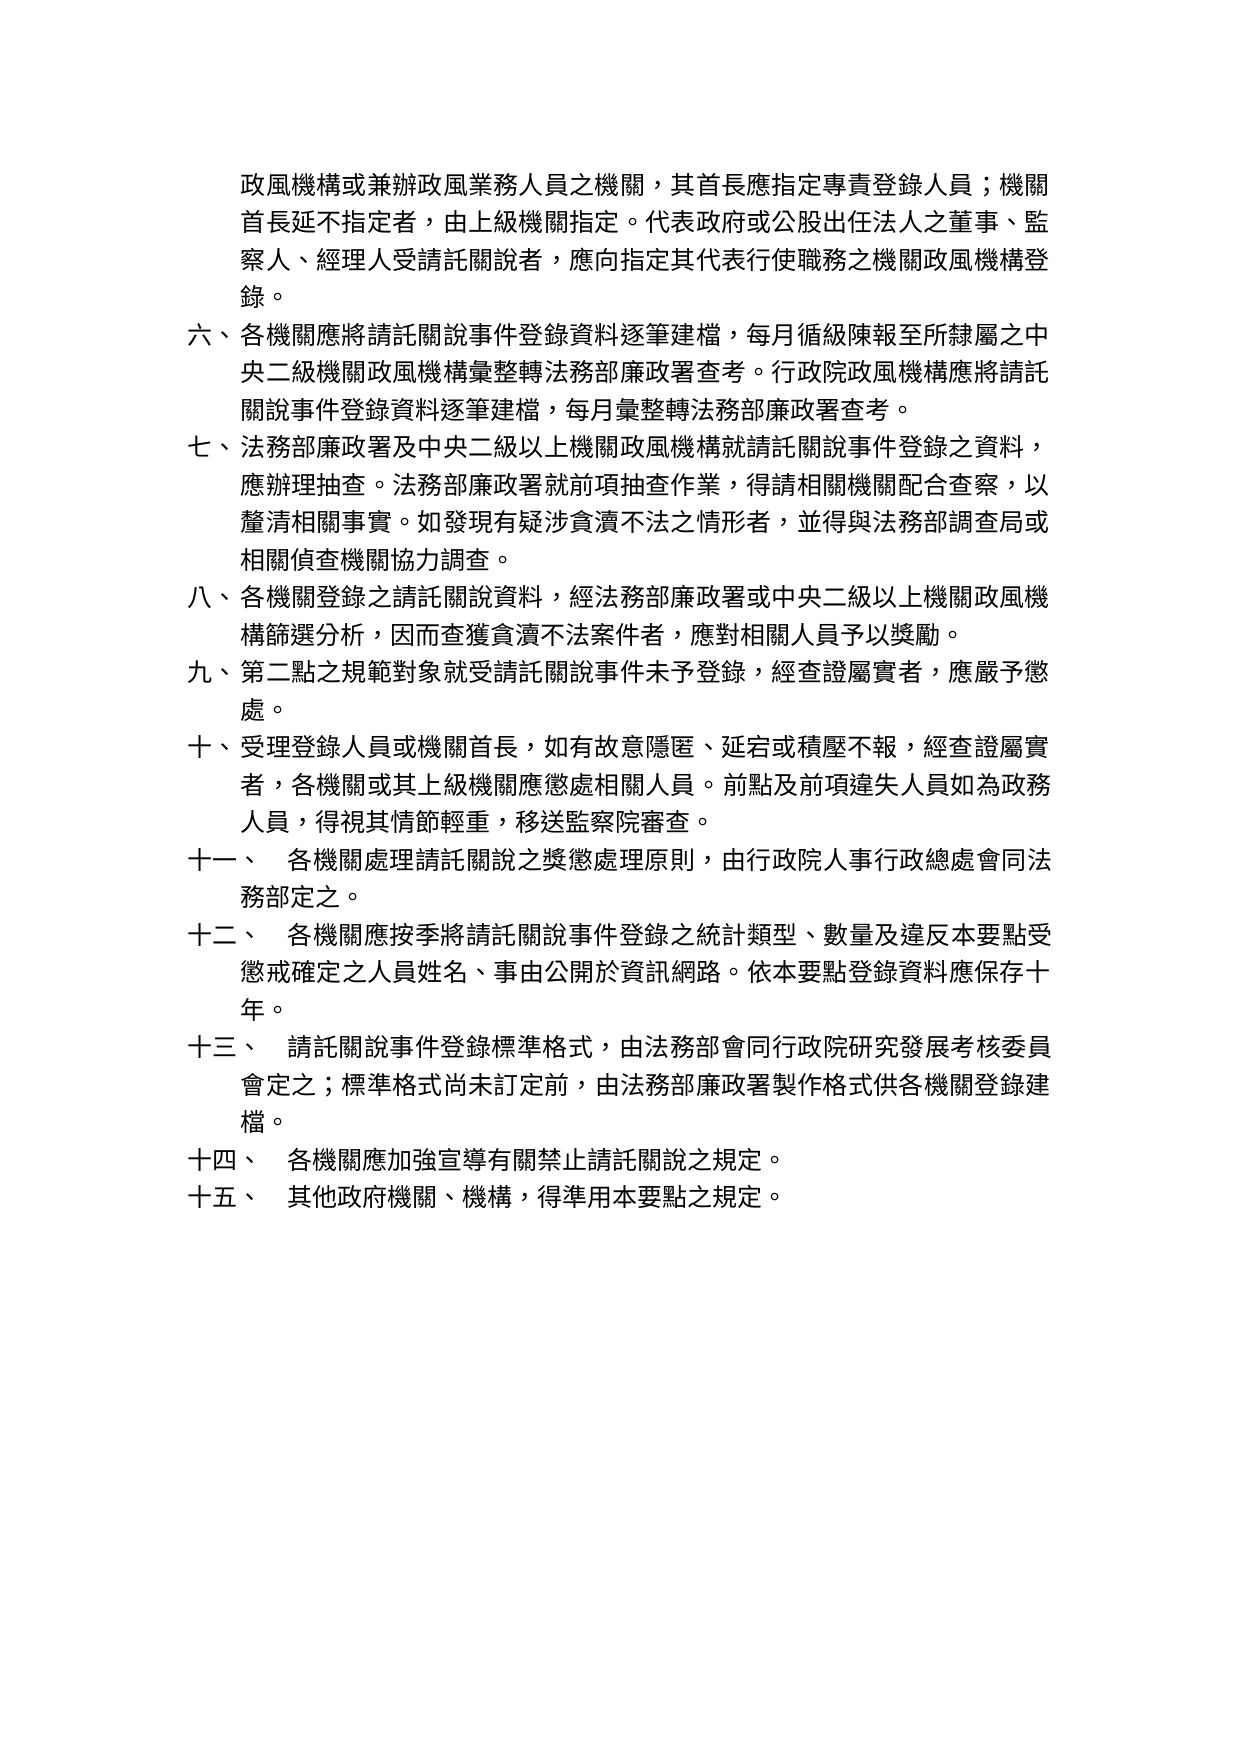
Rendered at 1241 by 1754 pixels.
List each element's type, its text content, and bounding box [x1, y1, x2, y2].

list 各機關應按季將請託關說事件登錄之統計類型、數量及違反本要點受懲戒確定之人員姓名、事由公開於資訊網路。依本要點登錄資料應保存十年。 [187, 914, 1053, 1027]
list 各機關登錄之請託關說資料，經法務部廉政署或中央二級以上機關政風機構篩選分析，因而查獲貪瀆不法案件者，應對相關人員予以獎勵。 [187, 577, 1053, 652]
list 法務部廉政署及中央二級以上機關政風機構就請託關說事件登錄之資料，應辦理抽查。法務部廉政署就前項抽查作業，得請相關機關配合查察，以釐清相關事實。如發現有疑涉貪瀆不法之情形者，並得與法務部調查局或相關偵查機關協力調查。 [187, 427, 1053, 577]
list 受理登錄人員或機關首長，如有故意隱匿、延宕或積壓不報，經查證屬實者，各機關或其上級機關應懲處相關人員。前點及前項違失人員如為政務人員，得視其情節輕重，移送監察院審查。 [187, 727, 1053, 839]
list 各機關應將請託關說事件登錄資料逐筆建檔，每月循級陳報至所隸屬之中央二級機關政風機構彙整轉法務部廉政署查考。行政院政風機構應將請託關說事件登錄資料逐筆建檔，每月彙整轉法務部廉政署查考。 [187, 314, 1053, 427]
list 其他政府機關、機構，得準用本要點之規定。 [187, 1177, 1053, 1214]
list 第二點之規範對象就受請託關說事件未予登錄，經查證屬實者，應嚴予懲處。 [187, 652, 1053, 727]
list 請託關說事件登錄標準格式，由法務部會同行政院研究發展考核委員會定之；標準格式尚未訂定前，由法務部廉政署製作格式供各機關登錄建檔。 [187, 1027, 1053, 1139]
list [187, 164, 1053, 314]
list 各機關應加強宣導有關禁止請託關說之規定。 [187, 1139, 1053, 1177]
list 各機關處理請託關說之獎懲處理原則，由行政院人事行政總處會同法務部定之。 [187, 839, 1053, 914]
